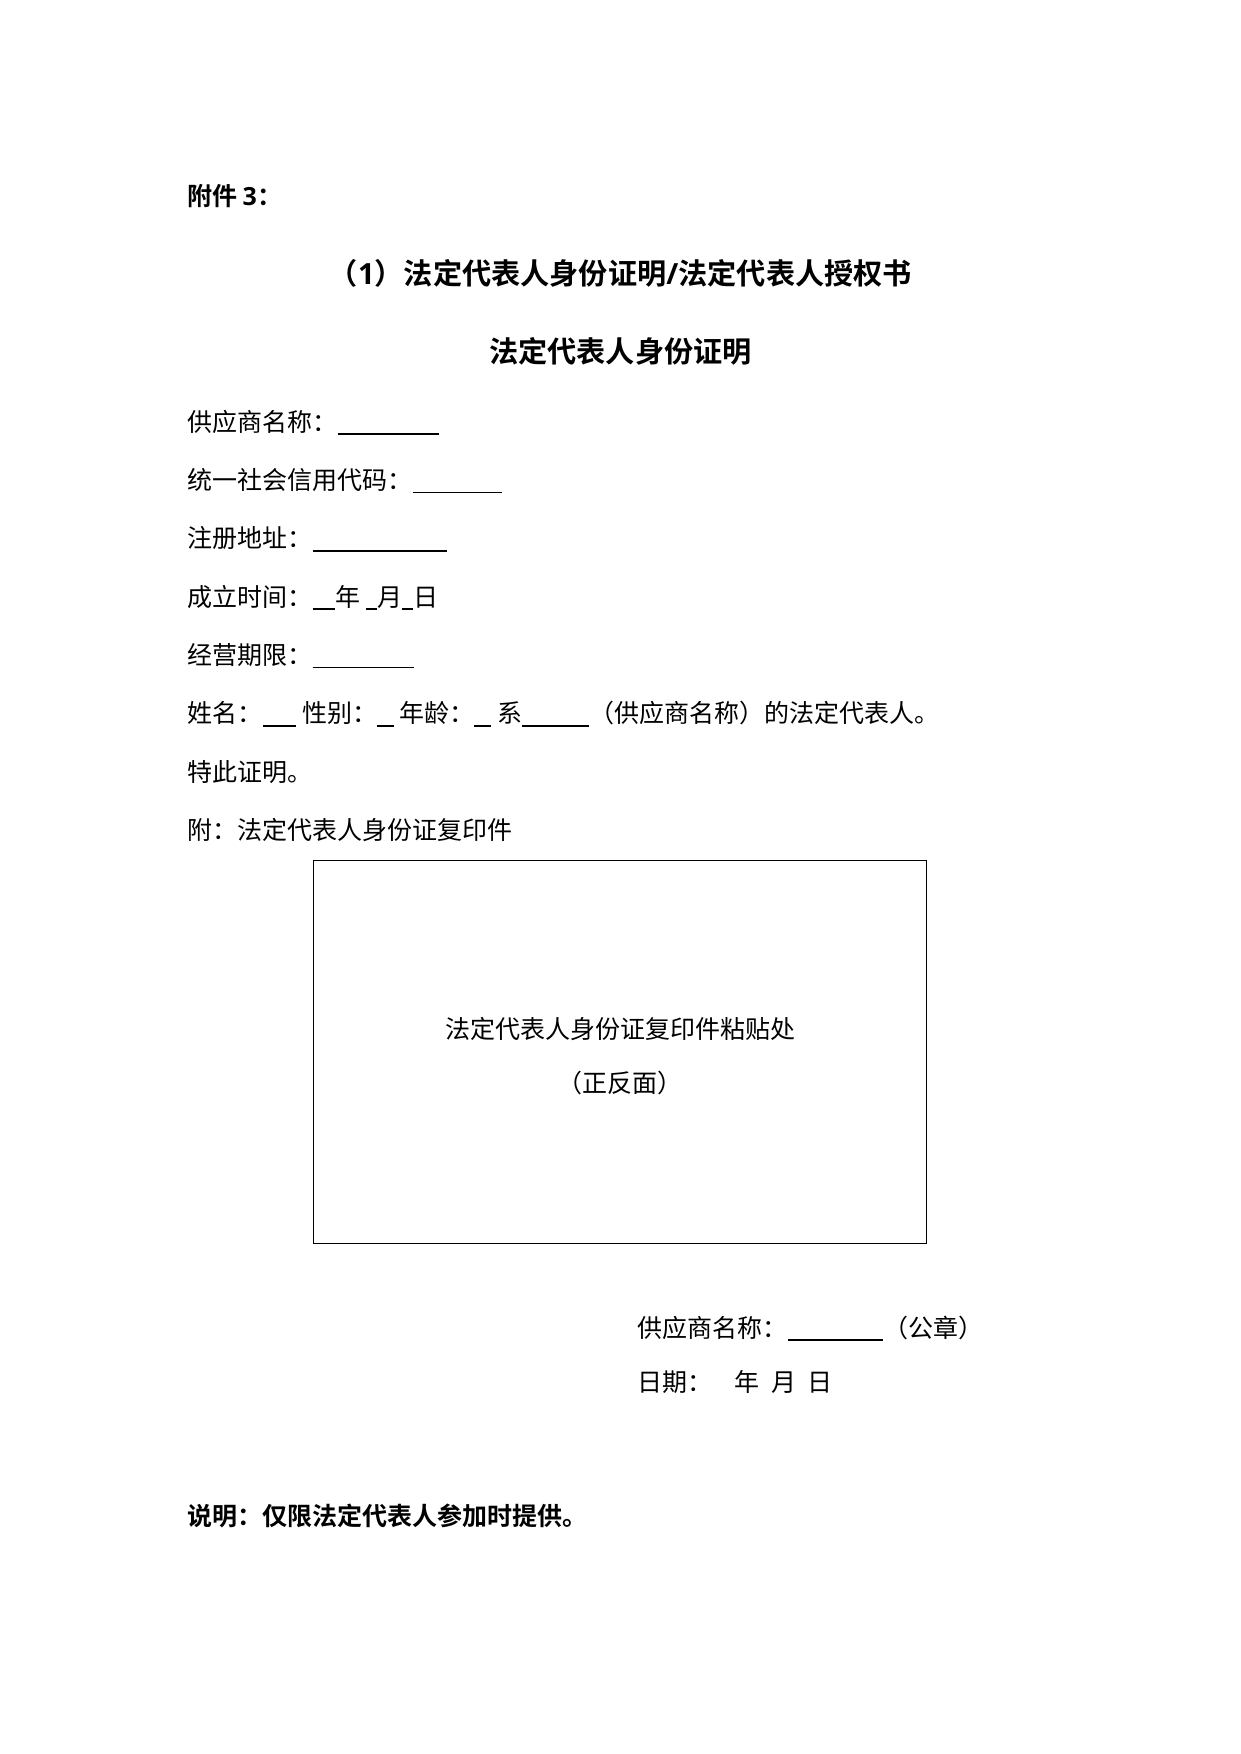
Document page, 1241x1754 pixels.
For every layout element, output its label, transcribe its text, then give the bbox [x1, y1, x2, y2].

table_header 法定代表人身份证复印件粘贴处 （正反面） [314, 861, 926, 1243]
text 附件3： [187, 162, 1053, 227]
text 姓名： 性别： 年龄： 系 （供应商名称）的法定代表人。 [187, 686, 1053, 732]
text 日期： 年 月 日 [187, 1363, 1009, 1399]
text （1）法定代表人身份证明/法定代表人授权书 [187, 239, 1053, 304]
text 法定代表人身份证明 [187, 317, 1053, 382]
text 注册地址： [187, 511, 1053, 557]
text 经营期限： [187, 628, 1053, 674]
text 成立时间： 年 月 日 [187, 569, 1053, 615]
list 说明：仅限法定代表人参加时提供。 [187, 1482, 1053, 1547]
text 供应商名称： [187, 394, 1053, 440]
text 附：法定代表人身份证复印件 [187, 803, 1053, 849]
text 供应商名称： （公章） [187, 1308, 1009, 1344]
text 统一社会信用代码： [187, 453, 1053, 499]
text 特此证明。 [187, 744, 1053, 790]
